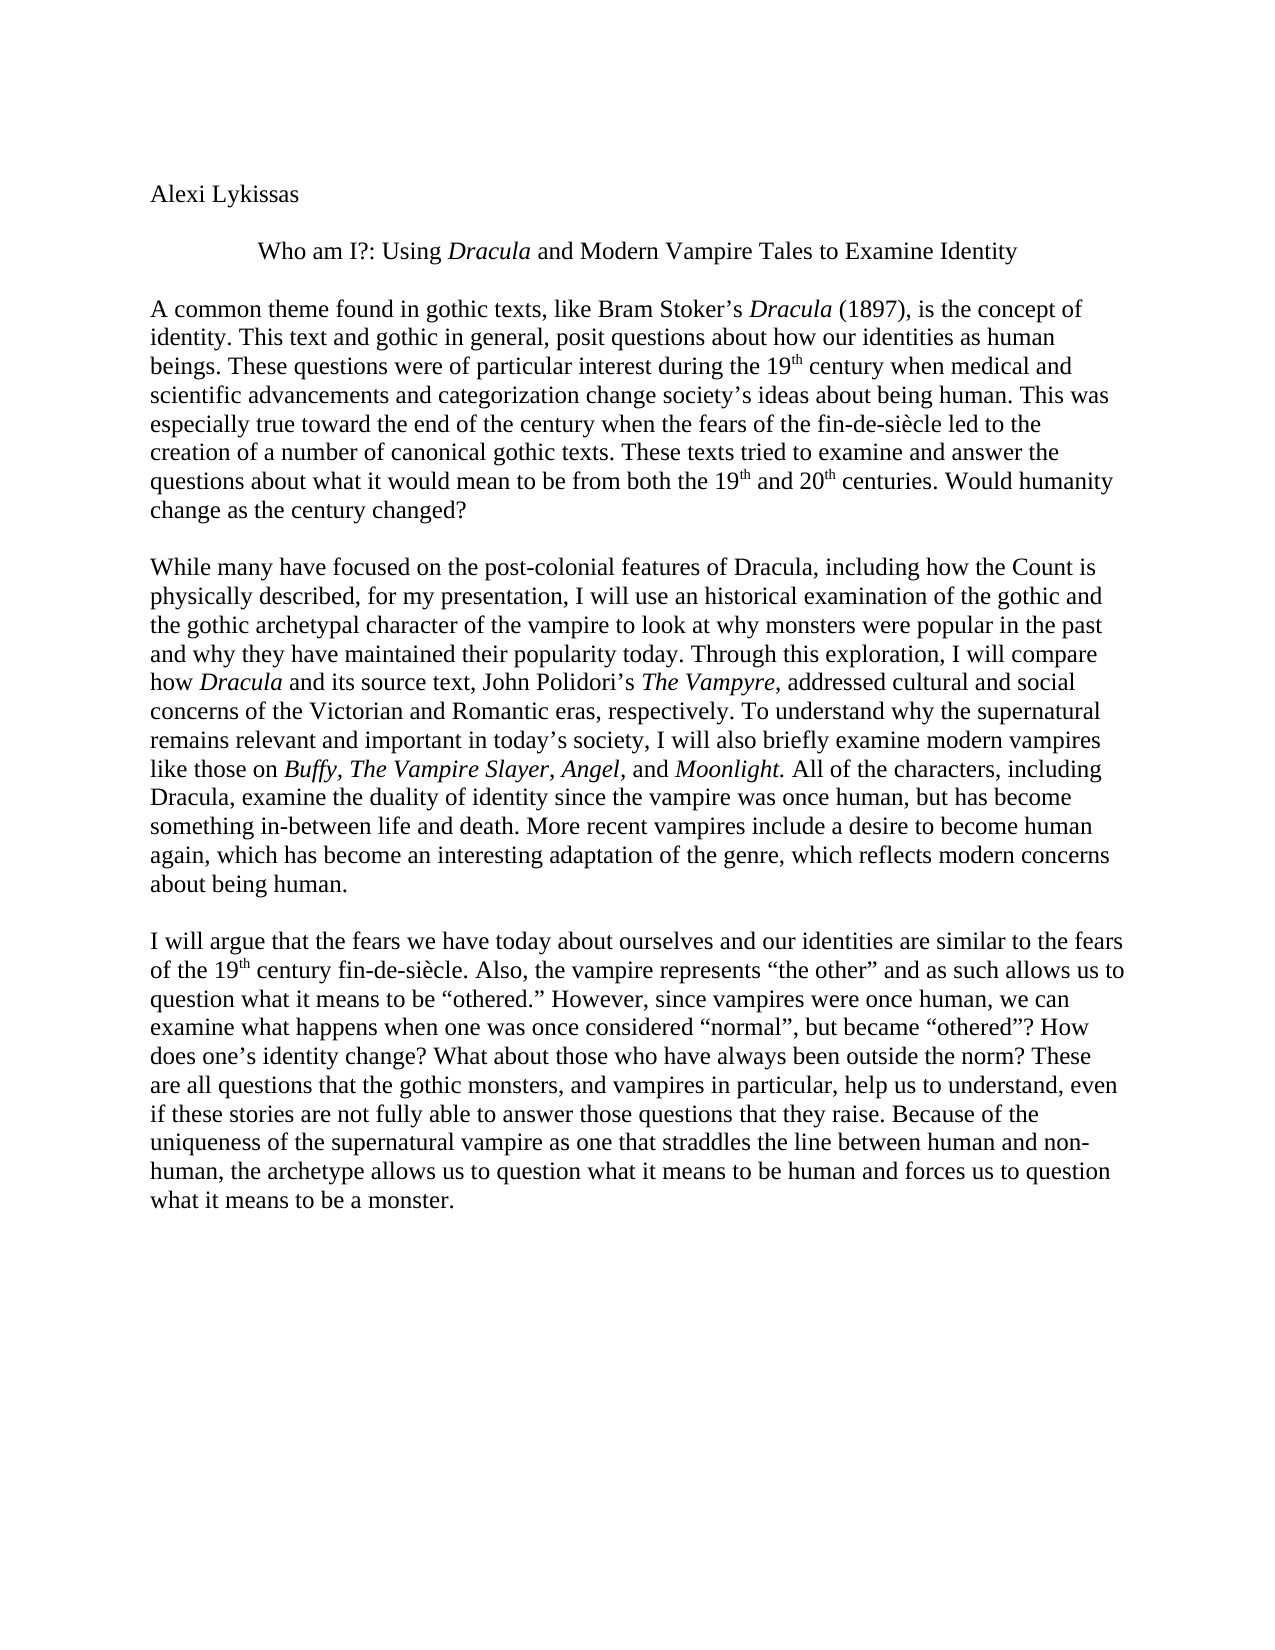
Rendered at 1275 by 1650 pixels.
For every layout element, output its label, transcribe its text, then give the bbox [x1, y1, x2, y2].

text A common theme found in gothic texts, like Bram Stoker’s Dracula (1897), is the concept of identity. This text and gothic in general, posit questions about how our identities as human beings. These questions were of particular interest during the 19th century when medical and scientific advancements and categorization change society’s ideas about being human. This was especially true toward the end of the century when the fears of the fin-de-siècle led to the creation of a number of canonical gothic texts. These texts tried to examine and answer the questions about what it would mean to be from both the 19th and 20th centuries. Would humanity change as the century changed? [150, 294, 1125, 524]
text I will argue that the fears we have today about ourselves and our identities are similar to the fears of the 19th century fin-de-siècle. Also, the vampire represents “the other” and as such allows us to question what it means to be “othered.” However, since vampires were once human, we can examine what happens when one was once considered “normal”, but became “othered”? How does one’s identity change? What about those who have always been outside the norm? These are all questions that the gothic monsters, and vampires in particular, help us to understand, even if these stories are not fully able to answer those questions that they raise. Because of the uniqueness of the supernatural vampire as one that straddles the line between human and non-human, the archetype allows us to question what it means to be human and forces us to question what it means to be a monster. [150, 926, 1125, 1214]
text While many have focused on the post-colonial features of Dracula, including how the Count is physically described, for my presentation, I will use an historical examination of the gothic and the gothic archetypal character of the vampire to look at why monsters were popular in the past and why they have maintained their popularity today. Through this exploration, I will compare how Dracula and its source text, John Polidori’s The Vampyre, addressed cultural and social concerns of the Victorian and Romantic eras, respectively. To understand why the supernatural remains relevant and important in today’s society, I will also briefly examine modern vampires like those on Buffy, The Vampire Slayer, Angel, and Moonlight. All of the characters, including Dracula, examine the duality of identity since the vampire was once human, but has become something in-between life and death. More recent vampires include a desire to become human again, which has become an interesting adaptation of the genre, which reflects modern concerns about being human. [150, 552, 1125, 897]
text Who am I?: Using Dracula and Modern Vampire Tales to Examine Identity [150, 236, 1125, 265]
text Alexi Lykissas [150, 179, 1125, 207]
